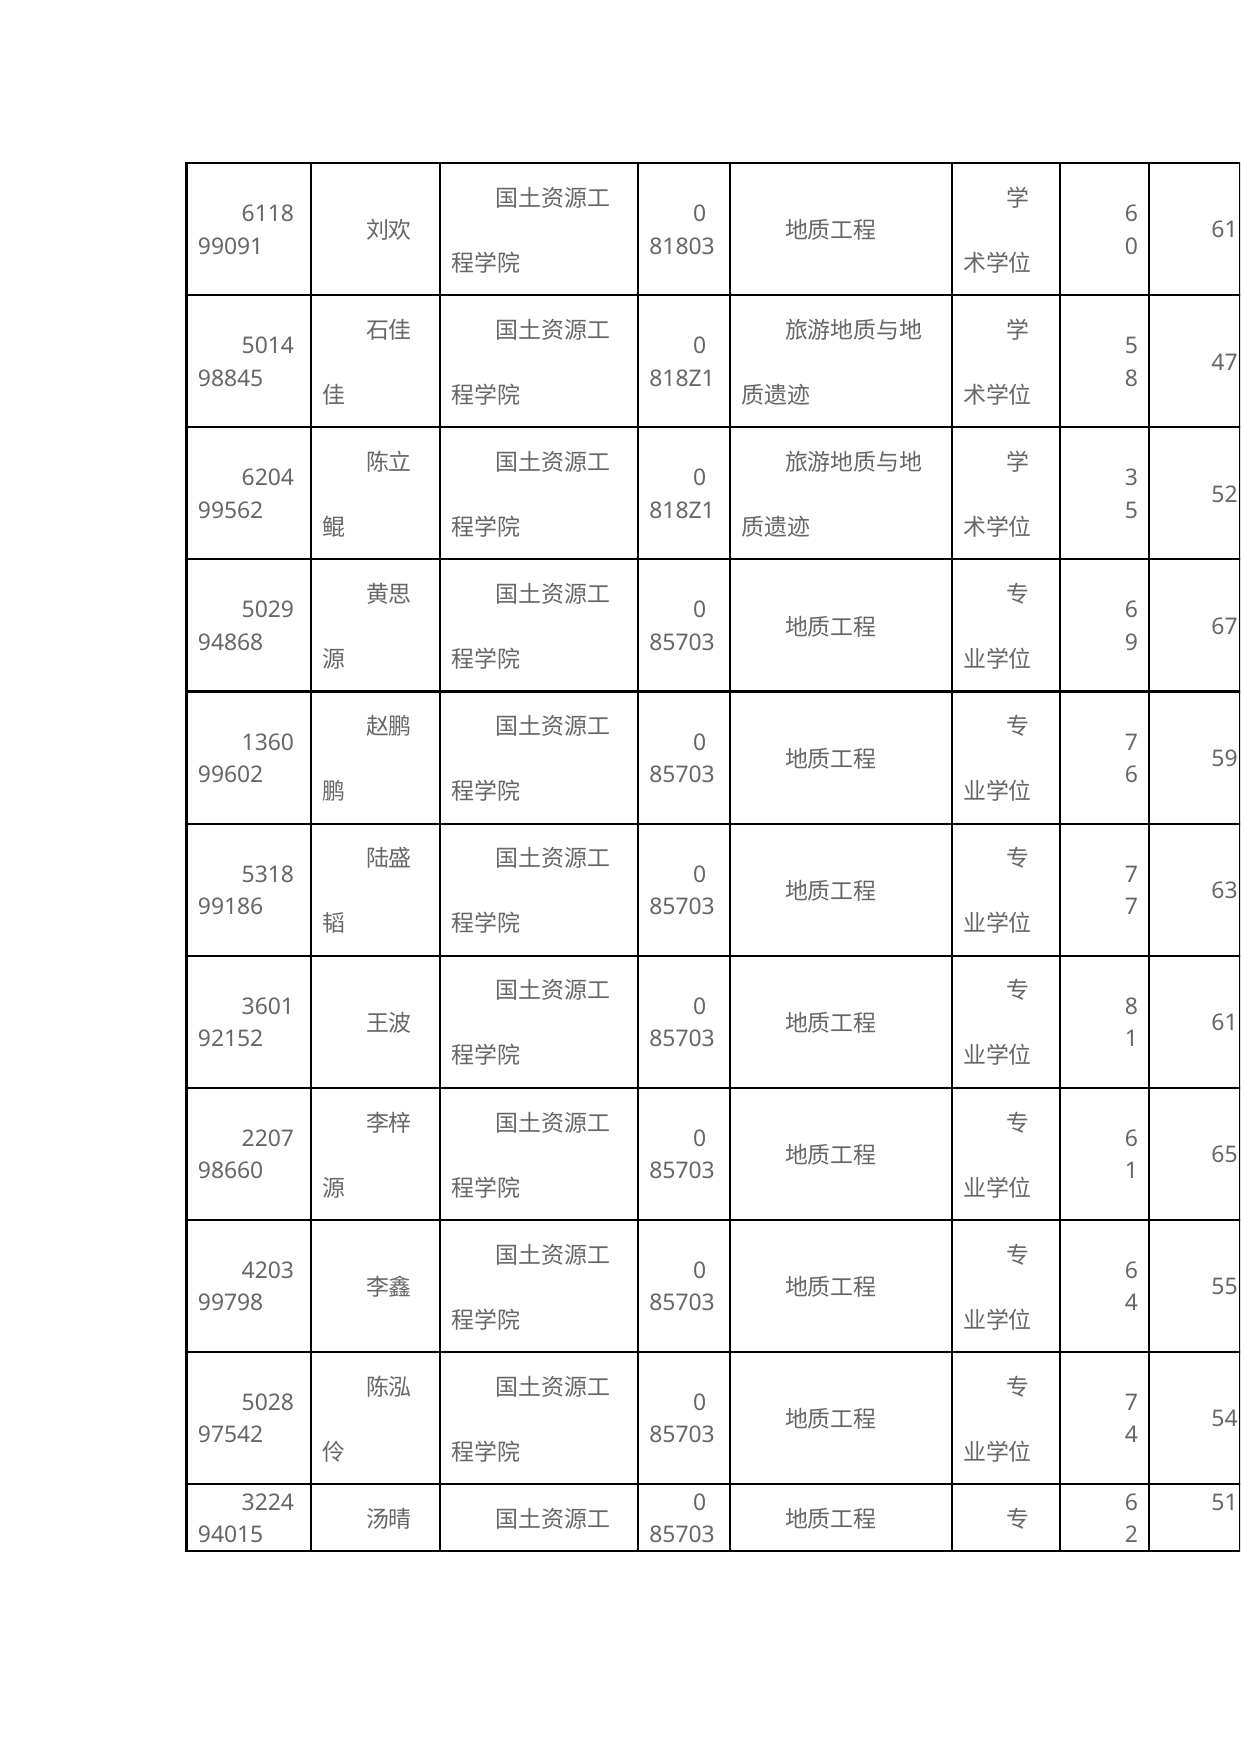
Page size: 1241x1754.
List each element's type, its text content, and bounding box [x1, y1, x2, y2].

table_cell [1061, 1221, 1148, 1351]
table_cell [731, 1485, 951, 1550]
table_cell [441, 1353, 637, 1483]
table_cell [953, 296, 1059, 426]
table_cell 61 [1150, 164, 1239, 294]
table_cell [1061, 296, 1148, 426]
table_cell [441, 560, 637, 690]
table_cell 501498845 [188, 296, 310, 426]
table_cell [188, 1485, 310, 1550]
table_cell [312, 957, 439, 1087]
table_cell 081803 [639, 164, 729, 294]
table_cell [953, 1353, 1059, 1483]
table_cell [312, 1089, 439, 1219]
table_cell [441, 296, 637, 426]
table_cell 石佳佳 [312, 296, 439, 426]
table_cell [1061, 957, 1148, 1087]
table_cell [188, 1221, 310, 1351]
table_cell 地质工程 [731, 164, 951, 294]
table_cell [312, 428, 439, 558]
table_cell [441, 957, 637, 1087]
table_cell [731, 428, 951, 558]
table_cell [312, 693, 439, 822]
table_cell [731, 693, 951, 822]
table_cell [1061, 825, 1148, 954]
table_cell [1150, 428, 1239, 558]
table_cell 学术学位 [953, 164, 1059, 294]
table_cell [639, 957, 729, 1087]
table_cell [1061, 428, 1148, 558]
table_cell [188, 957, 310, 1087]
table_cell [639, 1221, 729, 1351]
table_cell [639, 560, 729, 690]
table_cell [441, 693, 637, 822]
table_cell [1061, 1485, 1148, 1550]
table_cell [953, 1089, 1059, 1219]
table_cell 国土资源工程学院 [441, 164, 637, 294]
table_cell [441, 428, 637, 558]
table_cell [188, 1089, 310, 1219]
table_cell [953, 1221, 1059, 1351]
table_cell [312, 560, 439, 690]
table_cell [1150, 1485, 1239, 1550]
table_cell 刘欢 [312, 164, 439, 294]
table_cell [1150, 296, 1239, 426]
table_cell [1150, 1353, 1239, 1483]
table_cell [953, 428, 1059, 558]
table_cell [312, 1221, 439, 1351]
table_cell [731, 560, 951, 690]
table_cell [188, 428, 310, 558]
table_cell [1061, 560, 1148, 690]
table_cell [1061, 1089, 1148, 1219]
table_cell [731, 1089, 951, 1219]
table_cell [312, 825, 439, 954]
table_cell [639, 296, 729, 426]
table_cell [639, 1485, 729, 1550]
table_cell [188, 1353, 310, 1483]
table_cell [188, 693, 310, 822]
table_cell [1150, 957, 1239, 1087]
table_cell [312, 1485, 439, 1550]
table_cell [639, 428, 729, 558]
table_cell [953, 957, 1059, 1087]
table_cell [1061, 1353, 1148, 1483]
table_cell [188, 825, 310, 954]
table_cell 60 [1061, 164, 1148, 294]
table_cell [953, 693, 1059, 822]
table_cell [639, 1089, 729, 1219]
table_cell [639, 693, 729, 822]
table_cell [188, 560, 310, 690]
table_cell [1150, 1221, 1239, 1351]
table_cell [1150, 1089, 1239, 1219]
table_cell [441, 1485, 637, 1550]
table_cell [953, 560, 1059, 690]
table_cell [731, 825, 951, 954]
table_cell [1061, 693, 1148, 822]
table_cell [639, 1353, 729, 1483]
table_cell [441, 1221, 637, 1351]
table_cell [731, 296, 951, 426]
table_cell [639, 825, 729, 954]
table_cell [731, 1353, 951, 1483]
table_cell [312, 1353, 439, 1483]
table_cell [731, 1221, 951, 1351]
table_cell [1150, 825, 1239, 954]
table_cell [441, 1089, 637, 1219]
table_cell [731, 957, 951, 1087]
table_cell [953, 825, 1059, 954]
table_cell 611899091 [188, 164, 310, 294]
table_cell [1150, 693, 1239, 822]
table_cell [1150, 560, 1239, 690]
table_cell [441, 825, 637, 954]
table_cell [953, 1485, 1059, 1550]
